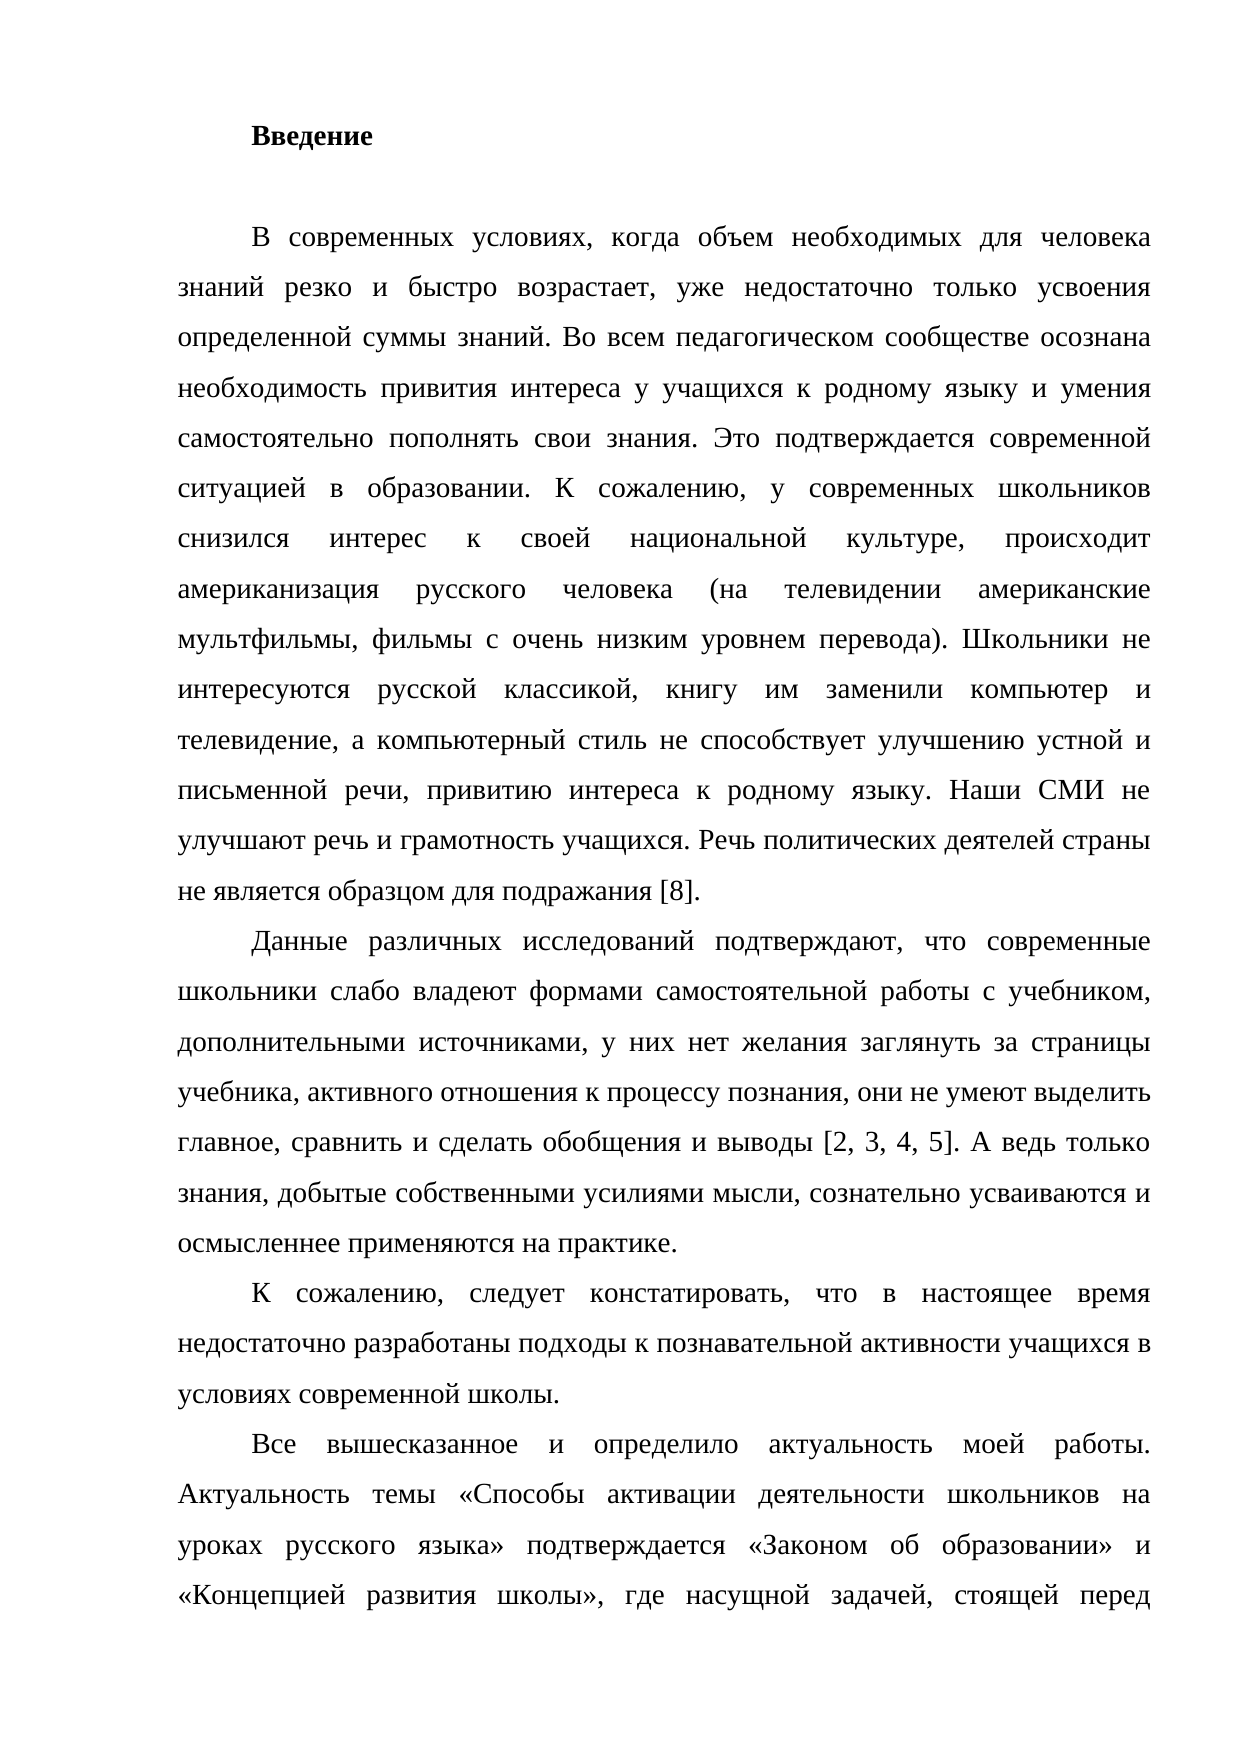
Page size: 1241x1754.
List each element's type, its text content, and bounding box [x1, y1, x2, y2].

text Данные различных исследований подтверждают, что современные школьники слабо владеют формами самостоятельной работы с учебником, дополнительными источниками, у них нет желания заглянуть за страницы учебника, активного отношения к процессу познания, они не умеют выделить главное, сравнить и сделать обобщения и выводы [2, 3, 4, 5]. А ведь только знания, добытые собственными усилиями мысли, сознательно усваиваются и осмысленнее применяются на практике. [177, 923, 1152, 1258]
text К сожалению, следует констатировать, что в настоящее время недостаточно разработаны подходы к познавательной активности учащихся в условиях современной школы. [177, 1275, 1152, 1409]
subtitle Введение [177, 118, 1152, 152]
text В современных условиях, когда объем необходимых для человека знаний резко и быстро возрастает, уже недостаточно только усвоения определенной суммы знаний. Во всем педагогическом сообществе осознана необходимость привития интереса у учащихся к родному языку и умения самостоятельно пополнять свои знания. Это подтверждается современной ситуацией в образовании. К сожалению, у современных школьников снизился интерес к своей национальной культуре, происходит американизация русского человека (на телевидении американские мультфильмы, фильмы с очень низким уровнем перевода). Школьники не интересуются русской классикой, книгу им заменили компьютер и телевидение, а компьютерный стиль не способствует улучшению устной и письменной речи, привитию интереса к родному языку. Наши СМИ не улучшают речь и грамотность учащихся. Речь политических деятелей страны не является образцом для подражания [8]. [177, 219, 1152, 906]
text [177, 1426, 1152, 1611]
